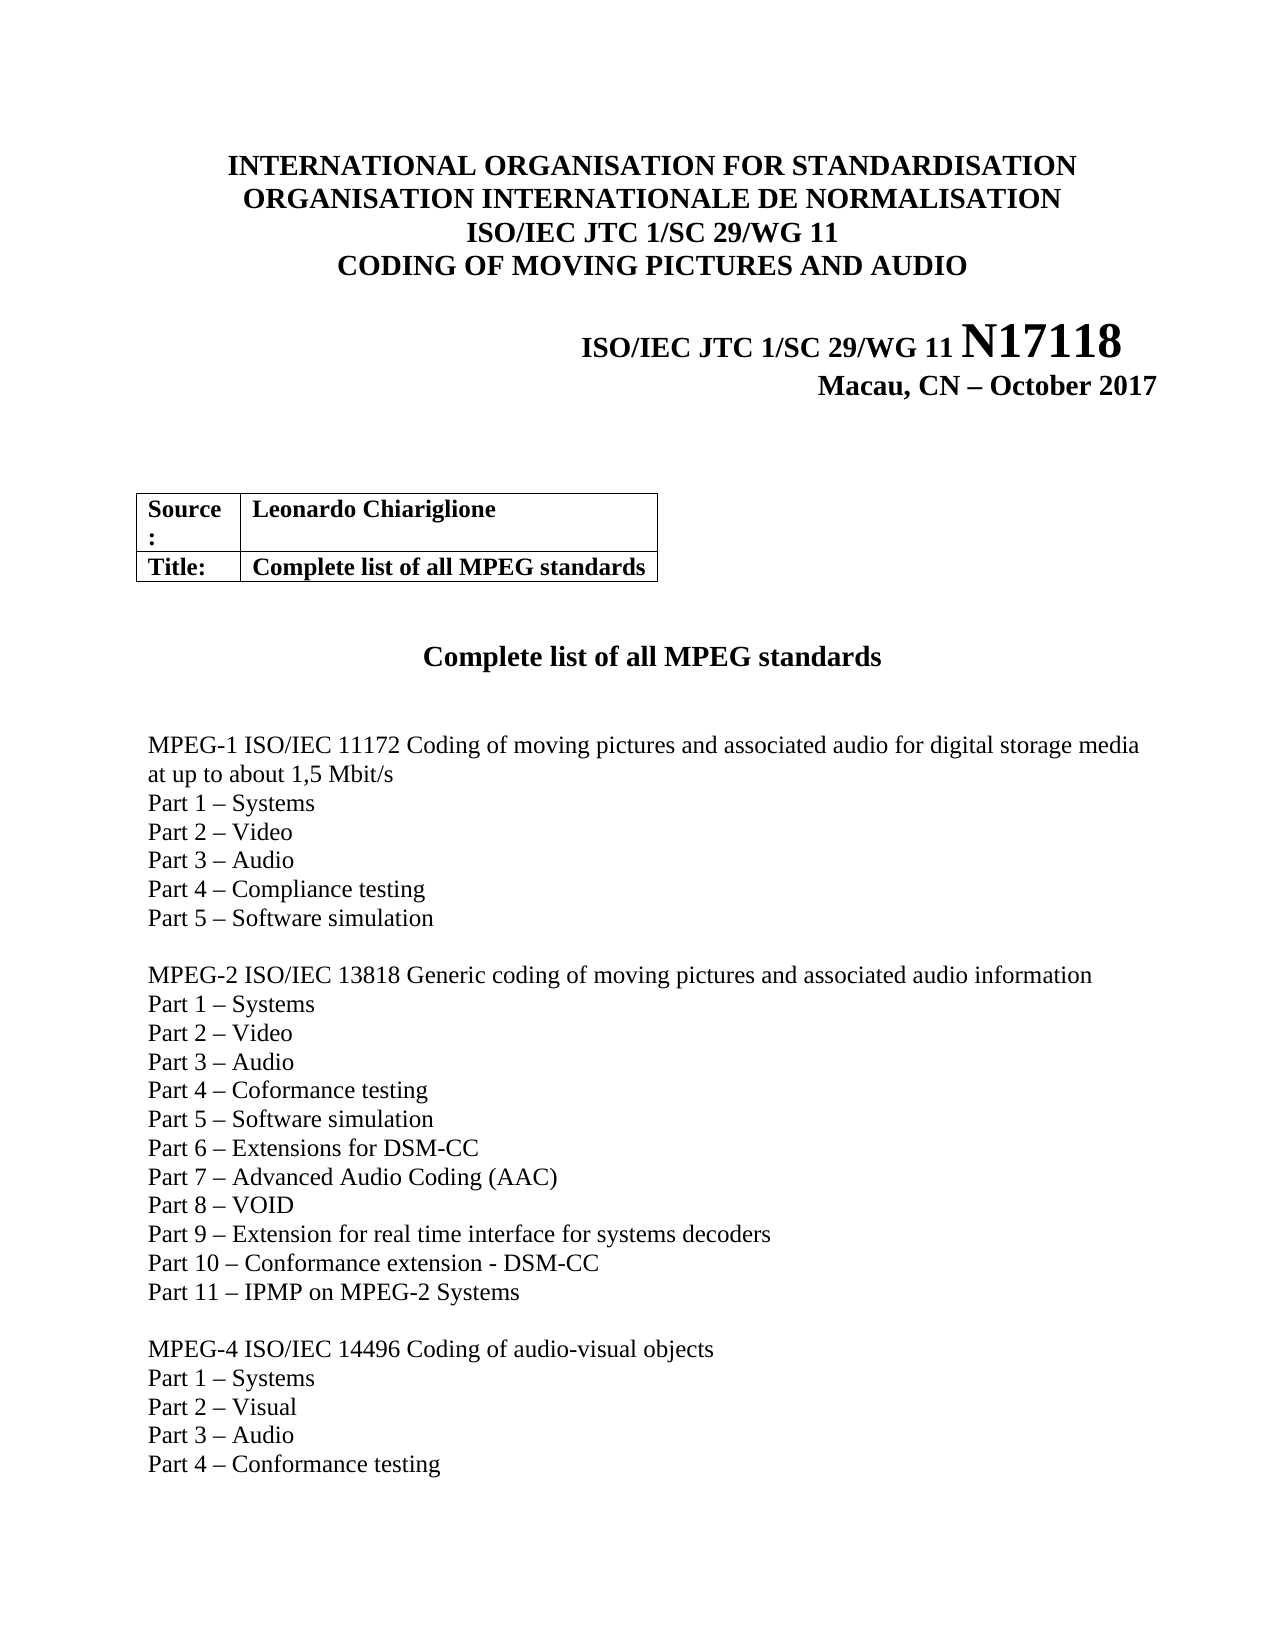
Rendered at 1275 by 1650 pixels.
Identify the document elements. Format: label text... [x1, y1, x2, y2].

text Part 9 – Extension for real time interface for systems decoders [148, 1219, 1157, 1248]
text Part 5 – Software simulation [148, 903, 1157, 932]
table_cell Title: [137, 552, 240, 581]
text Macau, CN – October 2017 [148, 368, 1157, 402]
text Part 4 – Coformance testing [148, 1076, 1157, 1104]
table_cell Complete list of all MPEG standards [241, 552, 657, 581]
text ISO/IEC JTC 1/SC 29/WG 11 N17118 [148, 311, 1122, 368]
text MPEG-4 ISO/IEC 14496 Coding of audio-visual objects [148, 1334, 1157, 1363]
text Part 3 – Audio [148, 846, 1157, 874]
text MPEG-1 ISO/IEC 11172 Coding of moving pictures and associated audio for digital storage media at up to about 1,5 Mbit/s [148, 731, 1157, 788]
text Complete list of all MPEG standards [148, 639, 1157, 673]
text Part 2 – Video [148, 817, 1157, 846]
text Part 1 – Systems [148, 1363, 1157, 1392]
text MPEG-2 ISO/IEC 13818 Generic coding of moving pictures and associated audio information [148, 961, 1157, 989]
text Part 3 – Audio [148, 1421, 1157, 1449]
text Part 2 – Visual [148, 1392, 1157, 1421]
text Part 7 – Advanced Audio Coding (AAC) [148, 1162, 1157, 1191]
text Part 2 – Video [148, 1018, 1157, 1047]
text Part 4 – Compliance testing [148, 874, 1157, 903]
text Part 3 – Audio [148, 1047, 1157, 1076]
text Part 4 – Conformance testing [148, 1449, 1157, 1478]
text INTERNATIONAL ORGANISATION FOR STANDARDISATION [148, 148, 1157, 181]
text CODING OF MOVING PICTURES AND AUDIO [148, 248, 1157, 282]
text Part 6 – Extensions for DSM-CC [148, 1133, 1157, 1162]
text Part 8 – VOID [148, 1191, 1157, 1219]
table_header Leonardo Chiariglione [241, 494, 657, 551]
table_header Source: [137, 494, 240, 551]
text Part 1 – Systems [148, 788, 1157, 817]
text Part 11 – IPMP on MPEG-2 Systems [148, 1277, 1157, 1306]
text ISO/IEC JTC 1/SC 29/WG 11 [148, 215, 1157, 248]
text Part 5 – Software simulation [148, 1104, 1157, 1133]
text Part 10 – Conformance extension - DSM-CC [148, 1248, 1157, 1277]
text ORGANISATION INTERNATIONALE DE NORMALISATION [148, 181, 1157, 215]
text Part 1 – Systems [148, 989, 1157, 1018]
